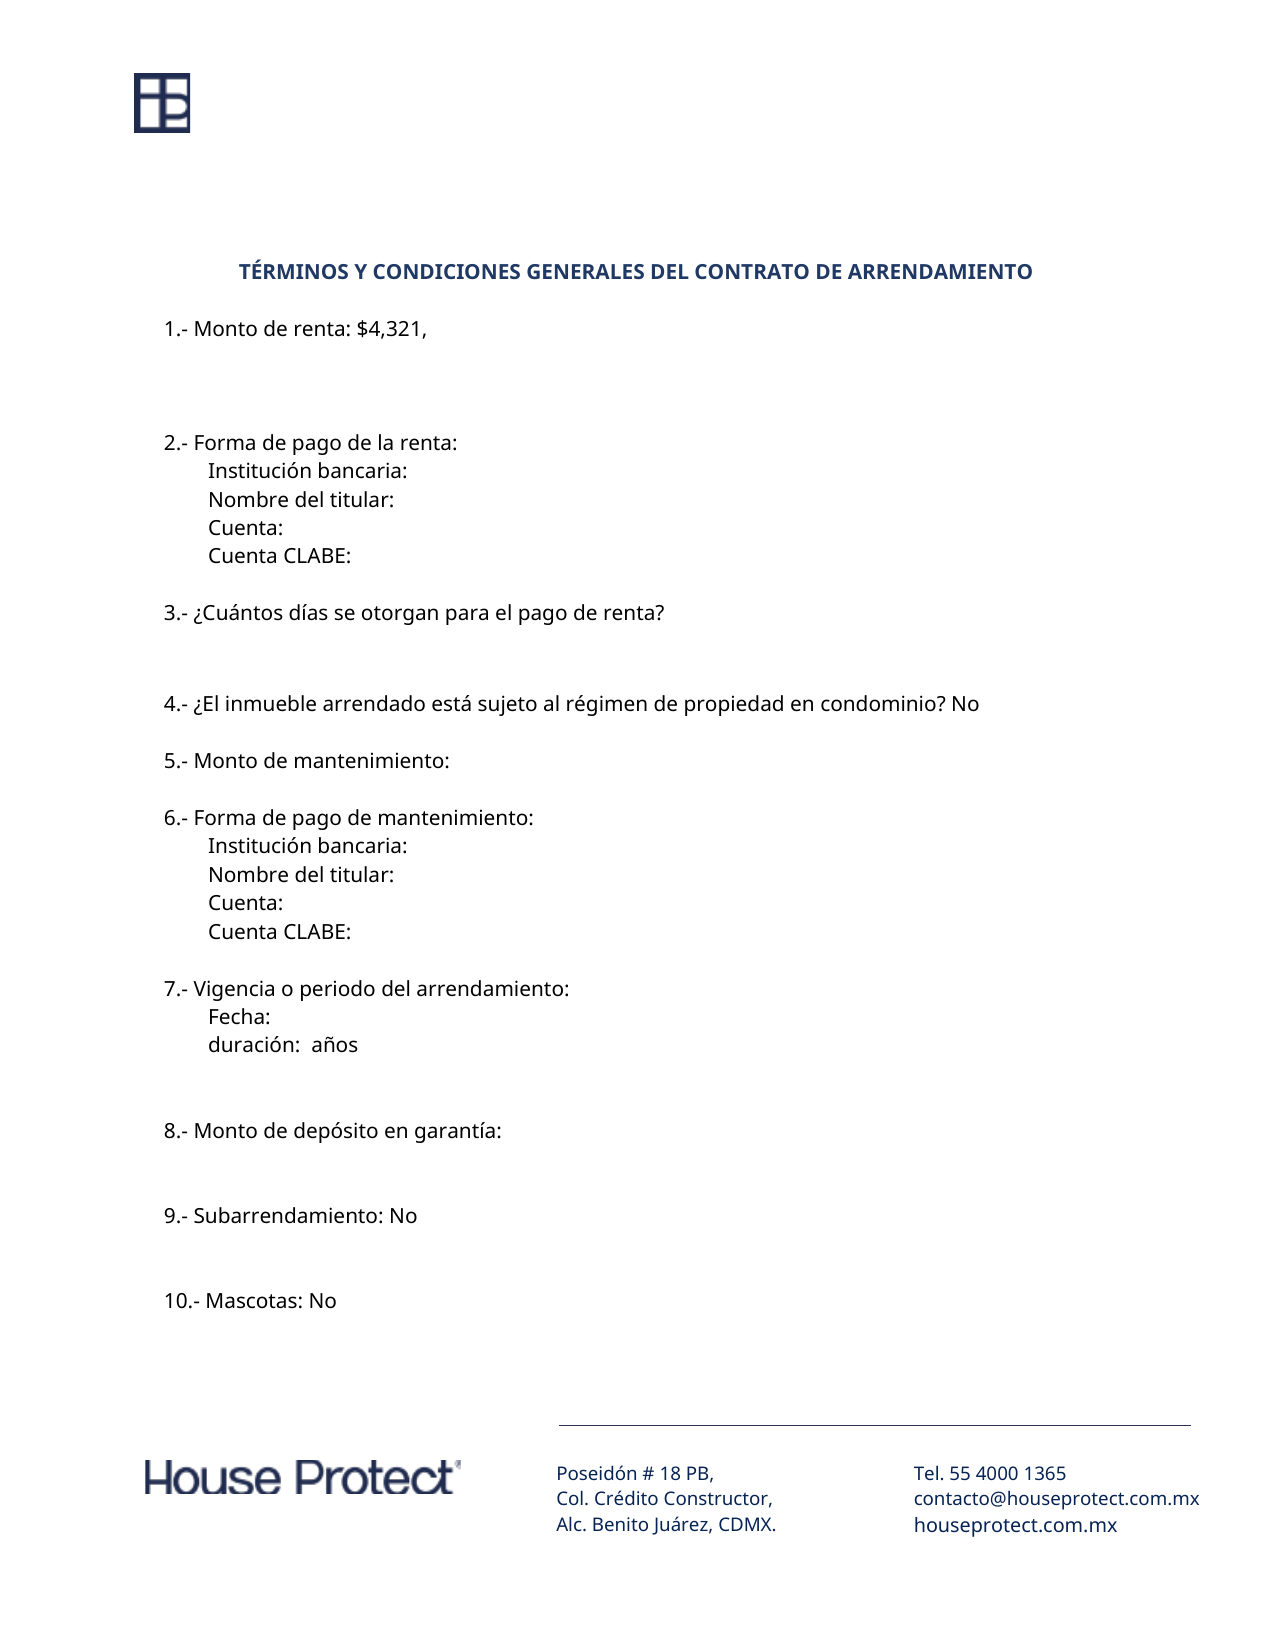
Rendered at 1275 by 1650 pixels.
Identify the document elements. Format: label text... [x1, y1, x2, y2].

text Cuenta CLABE: [164, 542, 1108, 570]
text 2.- Forma de pago de la renta: [164, 428, 1108, 456]
text 3.- ¿Cuántos días se otorgan para el pago de renta? [164, 598, 1108, 627]
text 4.- ¿El inmueble arrendado está sujeto al régimen de propiedad en condominio? No [164, 689, 1108, 718]
text 1.- Monto de renta: $4,321, [164, 314, 1108, 342]
text 6.- Forma de pago de mantenimiento: [164, 803, 1108, 832]
text 5.- Monto de mantenimiento: [164, 746, 1108, 775]
text TÉRMINOS Y CONDICIONES GENERALES DEL CONTRATO DE ARRENDAMIENTO [164, 257, 1108, 286]
text Nombre del titular: [164, 485, 1108, 513]
text 7.- Vigencia o periodo del arrendamiento: [164, 974, 1108, 1002]
text Fecha: [164, 1002, 1108, 1031]
text Cuenta: [164, 888, 1108, 917]
text Nombre del titular: [164, 860, 1108, 888]
text Institución bancaria: [164, 832, 1108, 860]
text Institución bancaria: [164, 456, 1108, 485]
text Cuenta: [164, 513, 1108, 542]
text 9.- Subarrendamiento: No [164, 1201, 1108, 1230]
text 8.- Monto de depósito en garantía: [164, 1116, 1108, 1144]
text Cuenta CLABE: [164, 917, 1108, 945]
text 10.- Mascotas: No [164, 1287, 1108, 1315]
text duración: años [164, 1031, 1108, 1059]
